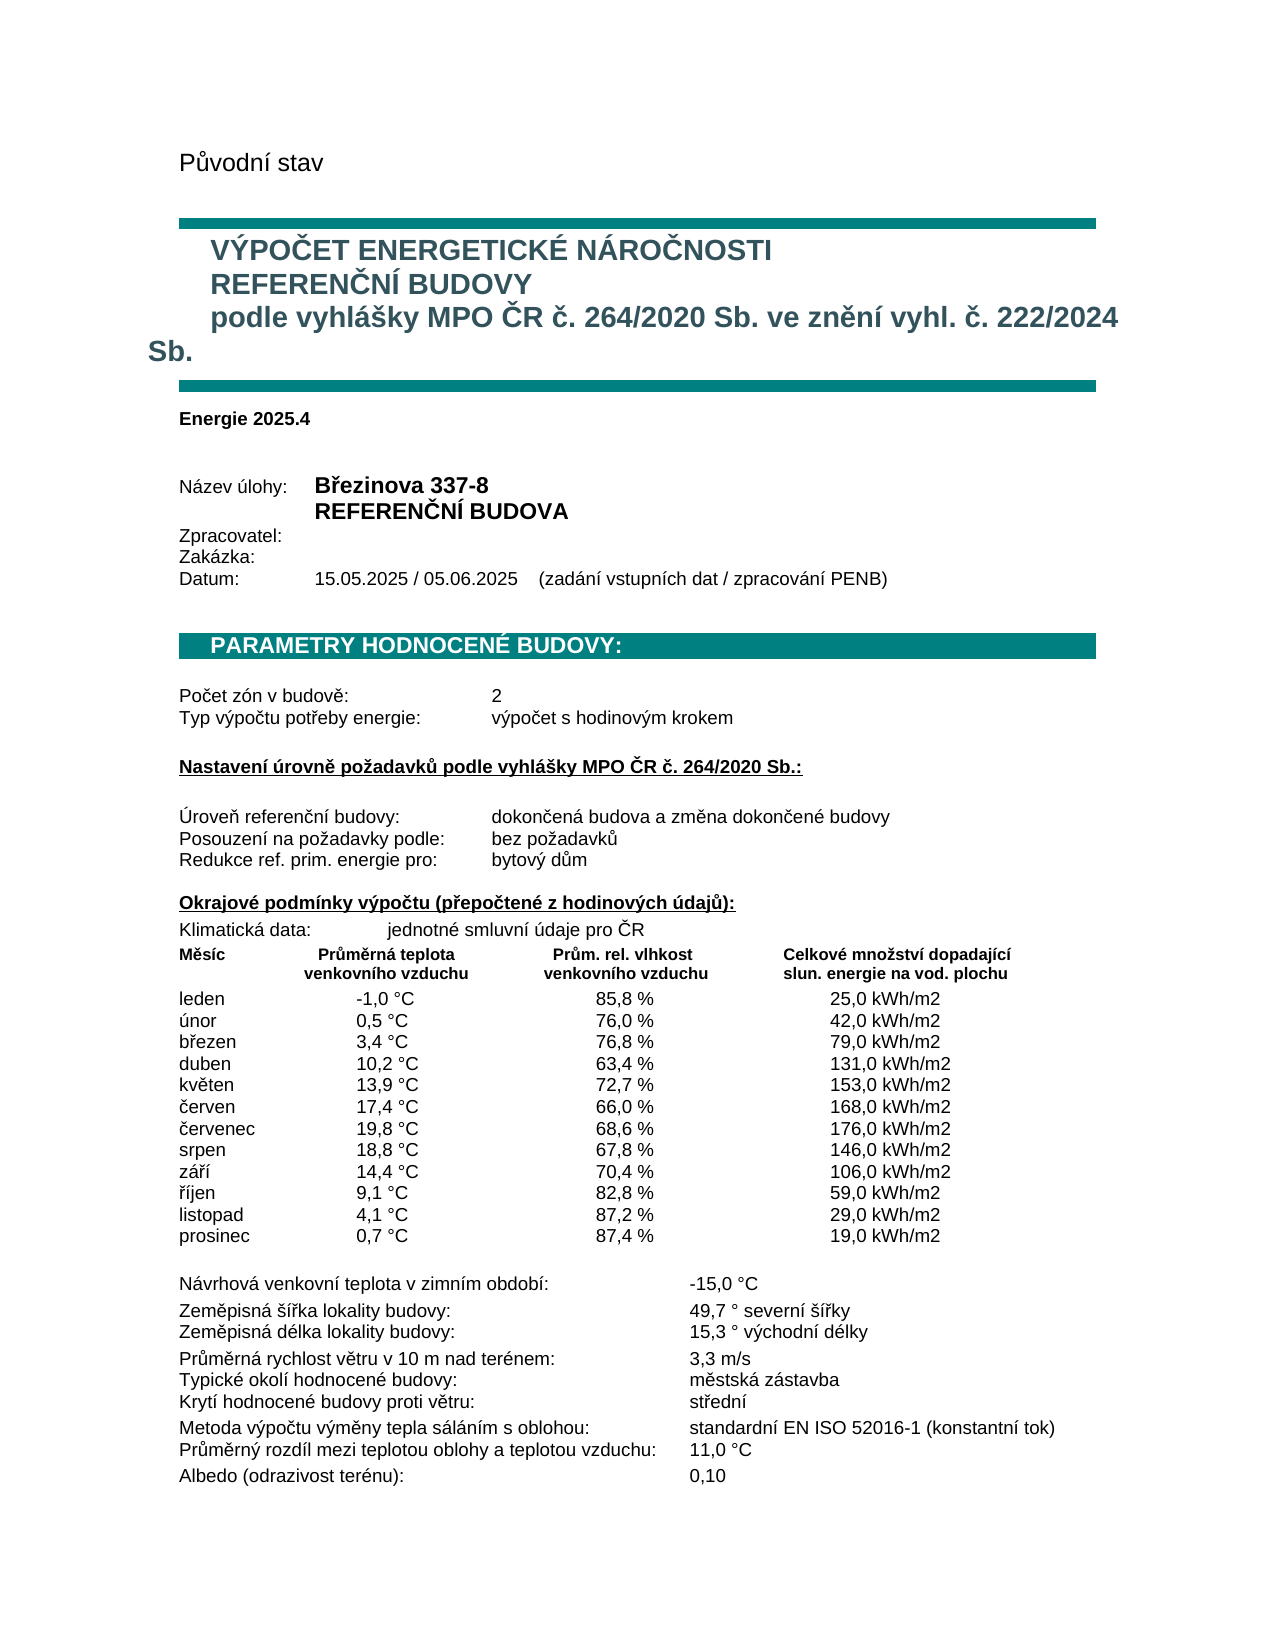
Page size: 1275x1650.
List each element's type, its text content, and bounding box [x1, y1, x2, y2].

text duben 10,2 °C 63,4 % 131,0 kWh/m2 [148, 1053, 1127, 1074]
text Zeměpisná šířka lokality budovy: 49,7 ° severní šířky [148, 1299, 1127, 1321]
text Redukce ref. prim. energie pro: bytový dům [148, 849, 1127, 871]
text srpen 18,8 °C 67,8 % 146,0 kWh/m2 [148, 1139, 1127, 1161]
text Název úlohy: Březinova 337-8 [148, 472, 1127, 498]
text REFERENČNÍ BUDOVY [148, 267, 1127, 300]
text Klimatická data: jednotné smluvní údaje pro ČR [148, 918, 1127, 940]
text Návrhová venkovní teplota v zimním období: -15,0 °C [148, 1273, 1127, 1295]
text Průměrná rychlost větru v 10 m nad terénem: 3,3 m/s [148, 1347, 1127, 1369]
text podle vyhlášky MPO ČR č. 264/2020 Sb. ve znění vyhl. č. 222/2024 Sb. [148, 300, 1127, 367]
text březen 3,4 °C 76,8 % 79,0 kWh/m2 [148, 1031, 1127, 1053]
text REFERENČNÍ BUDOVA [148, 498, 1127, 525]
text Zakázka: [148, 546, 1127, 568]
text Zpracovatel: [148, 525, 1127, 546]
text únor 0,5 °C 76,0 % 42,0 kWh/m2 [148, 1009, 1127, 1031]
text Metoda výpočtu výměny tepla sáláním s oblohou: standardní EN ISO 52016-1 (konstantní tok) [148, 1417, 1127, 1438]
text VÝPOČET ENERGETICKÉ NÁROČNOSTI [148, 233, 1127, 267]
text venkovního vzduchu venkovního vzduchu slun. energie na vod. plochu [148, 964, 1127, 983]
text Nastavení úrovně požadavků podle vyhlášky MPO ČR č. 264/2020 Sb.: [148, 756, 1127, 778]
text květen 13,9 °C 72,7 % 153,0 kWh/m2 [148, 1074, 1127, 1096]
text červen 17,4 °C 66,0 % 168,0 kWh/m2 [148, 1096, 1127, 1117]
text Průměrný rozdíl mezi teplotou oblohy a teplotou vzduchu: 11,0 °C [148, 1438, 1127, 1460]
text Posouzení na požadavky podle: bez požadavků [148, 827, 1127, 849]
text Typ výpočtu potřeby energie: výpočet s hodinovým krokem [148, 707, 1127, 728]
text červenec 19,8 °C 68,6 % 176,0 kWh/m2 [148, 1117, 1127, 1139]
text Okrajové podmínky výpočtu (přepočtené z hodinových údajů): [148, 892, 1127, 914]
text Datum: 15.05.2025 / 05.06.2025 (zadání vstupních dat / zpracování PENB) [148, 568, 1127, 589]
text Počet zón v budově: 2 [148, 685, 1127, 707]
text září 14,4 °C 70,4 % 106,0 kWh/m2 [148, 1161, 1127, 1182]
text Původní stav [148, 148, 1127, 176]
text Energie 2025.4 [148, 407, 1127, 429]
text leden -1,0 °C 85,8 % 25,0 kWh/m2 [148, 988, 1127, 1009]
text Typické okolí hodnocené budovy: městská zástavba [148, 1369, 1127, 1391]
text prosinec 0,7 °C 87,4 % 19,0 kWh/m2 [148, 1225, 1127, 1247]
text Úroveň referenční budovy: dokončená budova a změna dokončené budovy [148, 806, 1127, 827]
text PARAMETRY HODNOCENÉ BUDOVY: [148, 632, 1127, 659]
text Zeměpisná délka lokality budovy: 15,3 ° východní délky [148, 1321, 1127, 1343]
text listopad 4,1 °C 87,2 % 29,0 kWh/m2 [148, 1204, 1127, 1225]
text říjen 9,1 °C 82,8 % 59,0 kWh/m2 [148, 1182, 1127, 1204]
text Albedo (odrazivost terénu): 0,10 [148, 1465, 1127, 1486]
text Měsíc Průměrná teplota Prům. rel. vlhkost Celkové množství dopadající [148, 945, 1127, 964]
text Krytí hodnocené budovy proti větru: střední [148, 1391, 1127, 1412]
